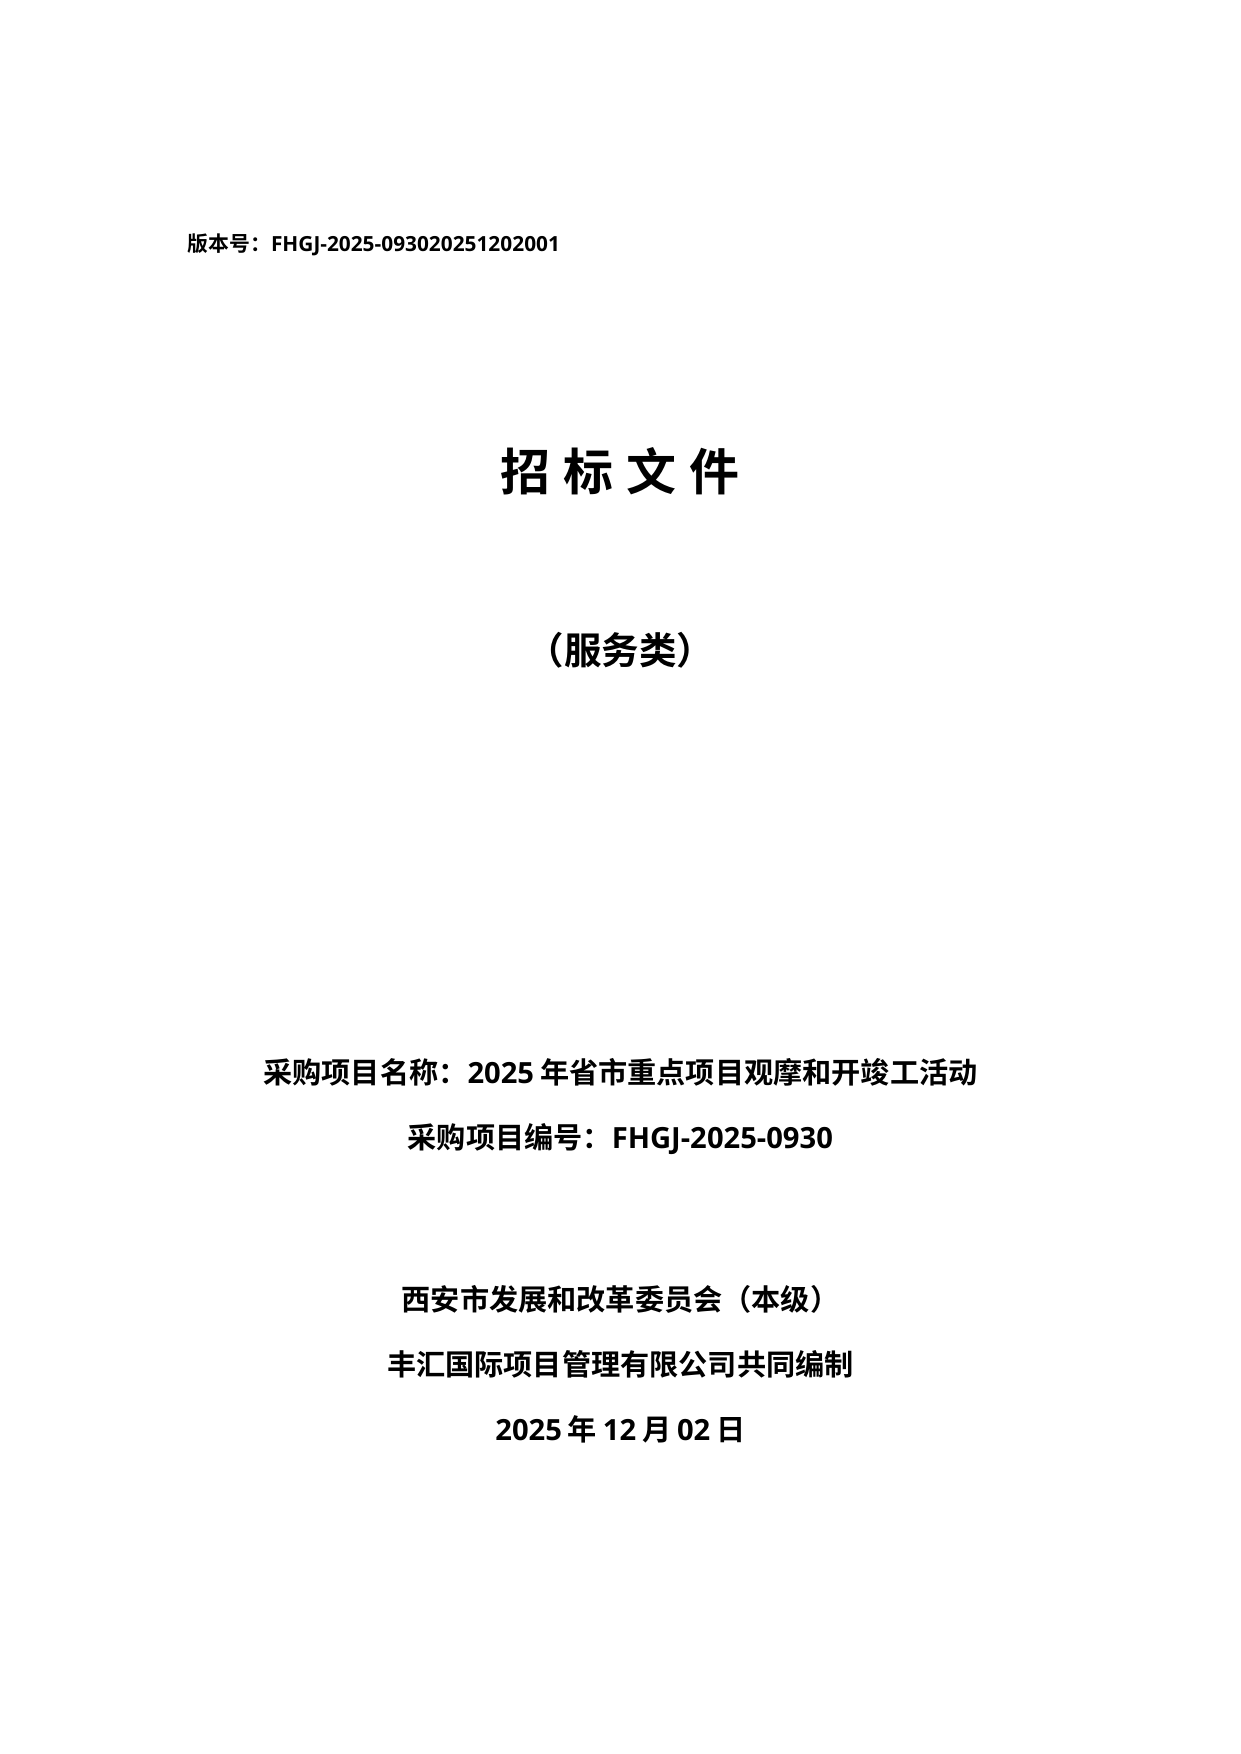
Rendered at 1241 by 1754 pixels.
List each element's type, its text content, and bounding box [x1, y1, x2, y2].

text 西安市发展和改革委员会（本级） [187, 1267, 1053, 1332]
text 采购项目编号：FHGJ-2025-0930 [187, 1104, 1053, 1267]
text 版本号：FHGJ-2025-093020251202001 [187, 227, 1053, 422]
text 采购项目名称：2025年省市重点项目观摩和开竣工活动 [187, 1039, 1053, 1104]
text 招 标 文 件 [187, 422, 1053, 617]
text 2025年12月02日 [187, 1397, 1053, 1462]
text （服务类） [187, 617, 1053, 1039]
text 丰汇国际项目管理有限公司共同编制 [187, 1332, 1053, 1397]
